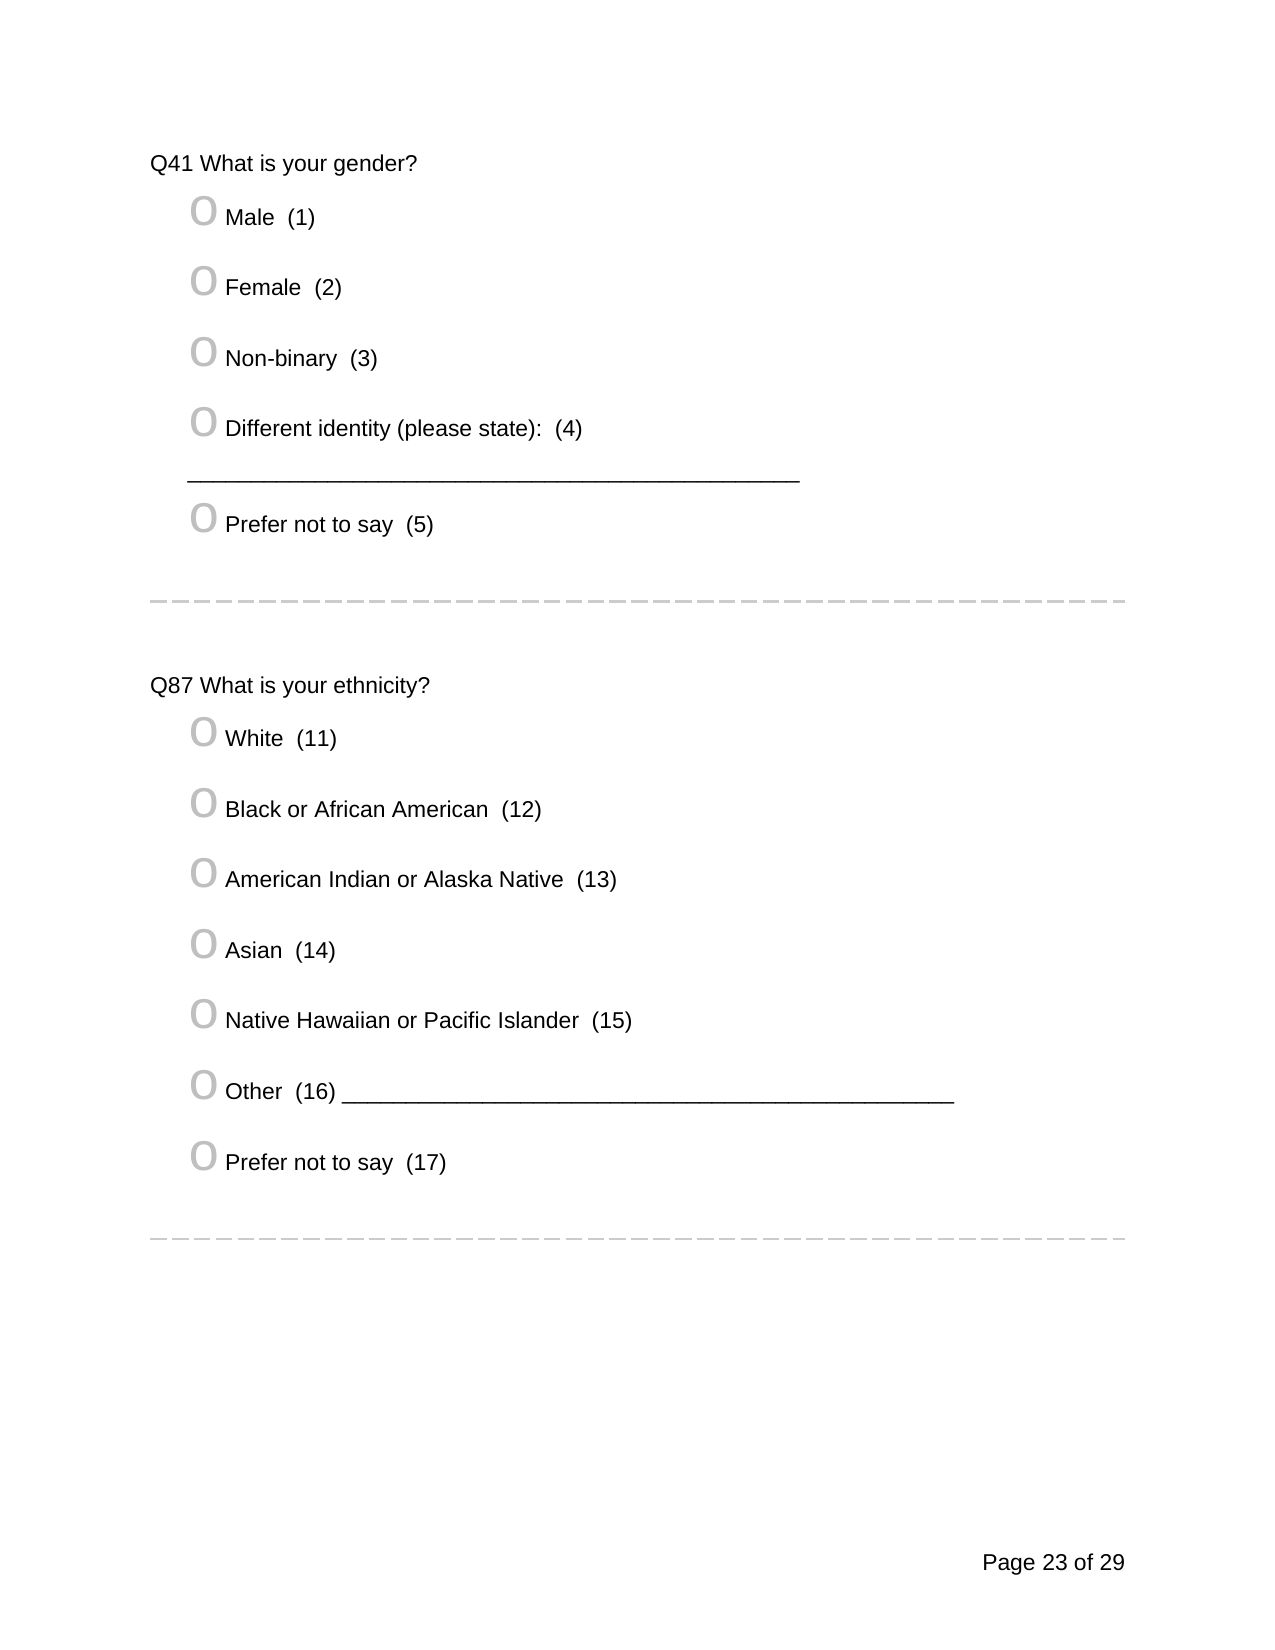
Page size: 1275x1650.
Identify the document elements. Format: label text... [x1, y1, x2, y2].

list Different identity (please state): (4) ________________________________________________ [187, 392, 1125, 483]
list Female (2) [187, 251, 1125, 312]
list Other (16) ________________________________________________ [187, 1054, 1125, 1116]
text Q87 What is your ethnicity? [150, 672, 1125, 698]
list Black or African American (12) [187, 772, 1125, 834]
list Asian (14) [187, 913, 1125, 975]
list Non-binary (3) [187, 321, 1125, 383]
list Male (1) [187, 180, 1125, 242]
list Native Hawaiian or Pacific Islander (15) [187, 984, 1125, 1045]
text Q41 What is your gender? [150, 150, 1125, 176]
list American Indian or Alaska Native (13) [187, 843, 1125, 904]
list Prefer not to say (5) [187, 487, 1125, 548]
list White (11) [187, 702, 1125, 763]
list Prefer not to say (17) [187, 1125, 1125, 1186]
